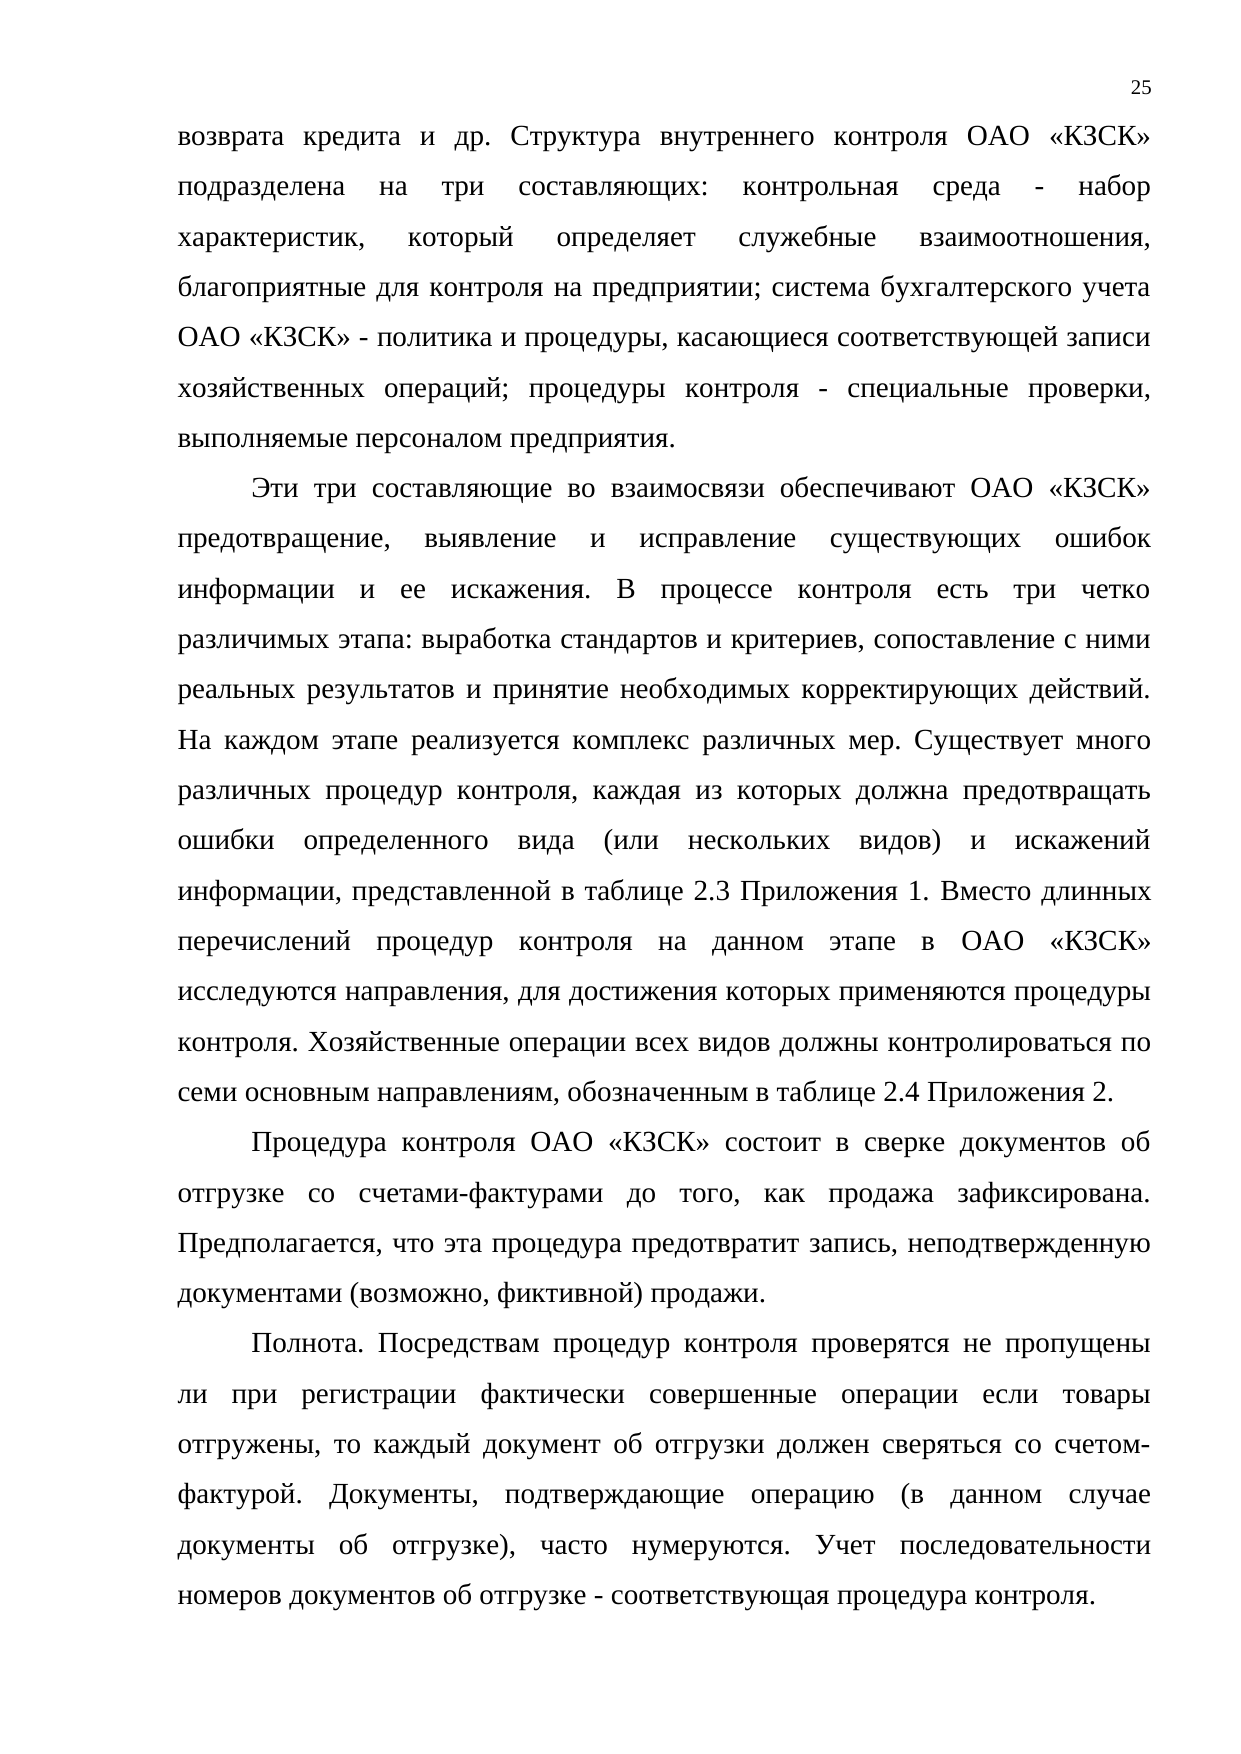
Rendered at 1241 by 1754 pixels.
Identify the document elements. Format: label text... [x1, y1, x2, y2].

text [177, 118, 1152, 453]
text Процедура контроля ОАО «КЗСК» состоит в сверке документов об отгрузке со счетами-фактурами до того, как продажа зафиксирована. Предполагается, что эта процедура предотвратит запись, неподтвержденную документами (возможно, фиктивной) продажи. [177, 1124, 1152, 1309]
text Эти три составляющие во взаимосвязи обеспечивают ОАО «КЗСК» предотвращение, выявление и исправление существующих ошибок информации и ее искажения. В процессе контроля есть три четко различимых этапа: выработка стандартов и критериев, сопоставление с ними реальных результатов и принятие необходимых корректирующих действий. На каждом этапе реализуется комплекс различных мер. Существует много различных процедур контроля, каждая из которых должна предотвращать ошибки определенного вида (или нескольких видов) и искажений информации, представленной в таблице 2.3 Приложения 1. Вместо длинных перечислений процедур контроля на данном этапе в ОАО «КЗСК» исследуются направления, для достижения которых применяются процедуры контроля. Хозяйственные операции всех видов должны контролироваться по семи основным направлениям, обозначенным в таблице 2.4 Приложения 2. [177, 470, 1152, 1108]
text Полнота. Посредствам процедур контроля проверятся не пропущены ли при регистрации фактически совершенные операции если товары отгружены, то каждый документ об отгрузки должен сверяться со счетом-фактурой. Документы, подтверждающие операцию (в данном случае документы об отгрузке), часто нумеруются. Учет последовательности номеров документов об отгрузке - соответствующая процедура контроля. [177, 1326, 1152, 1611]
